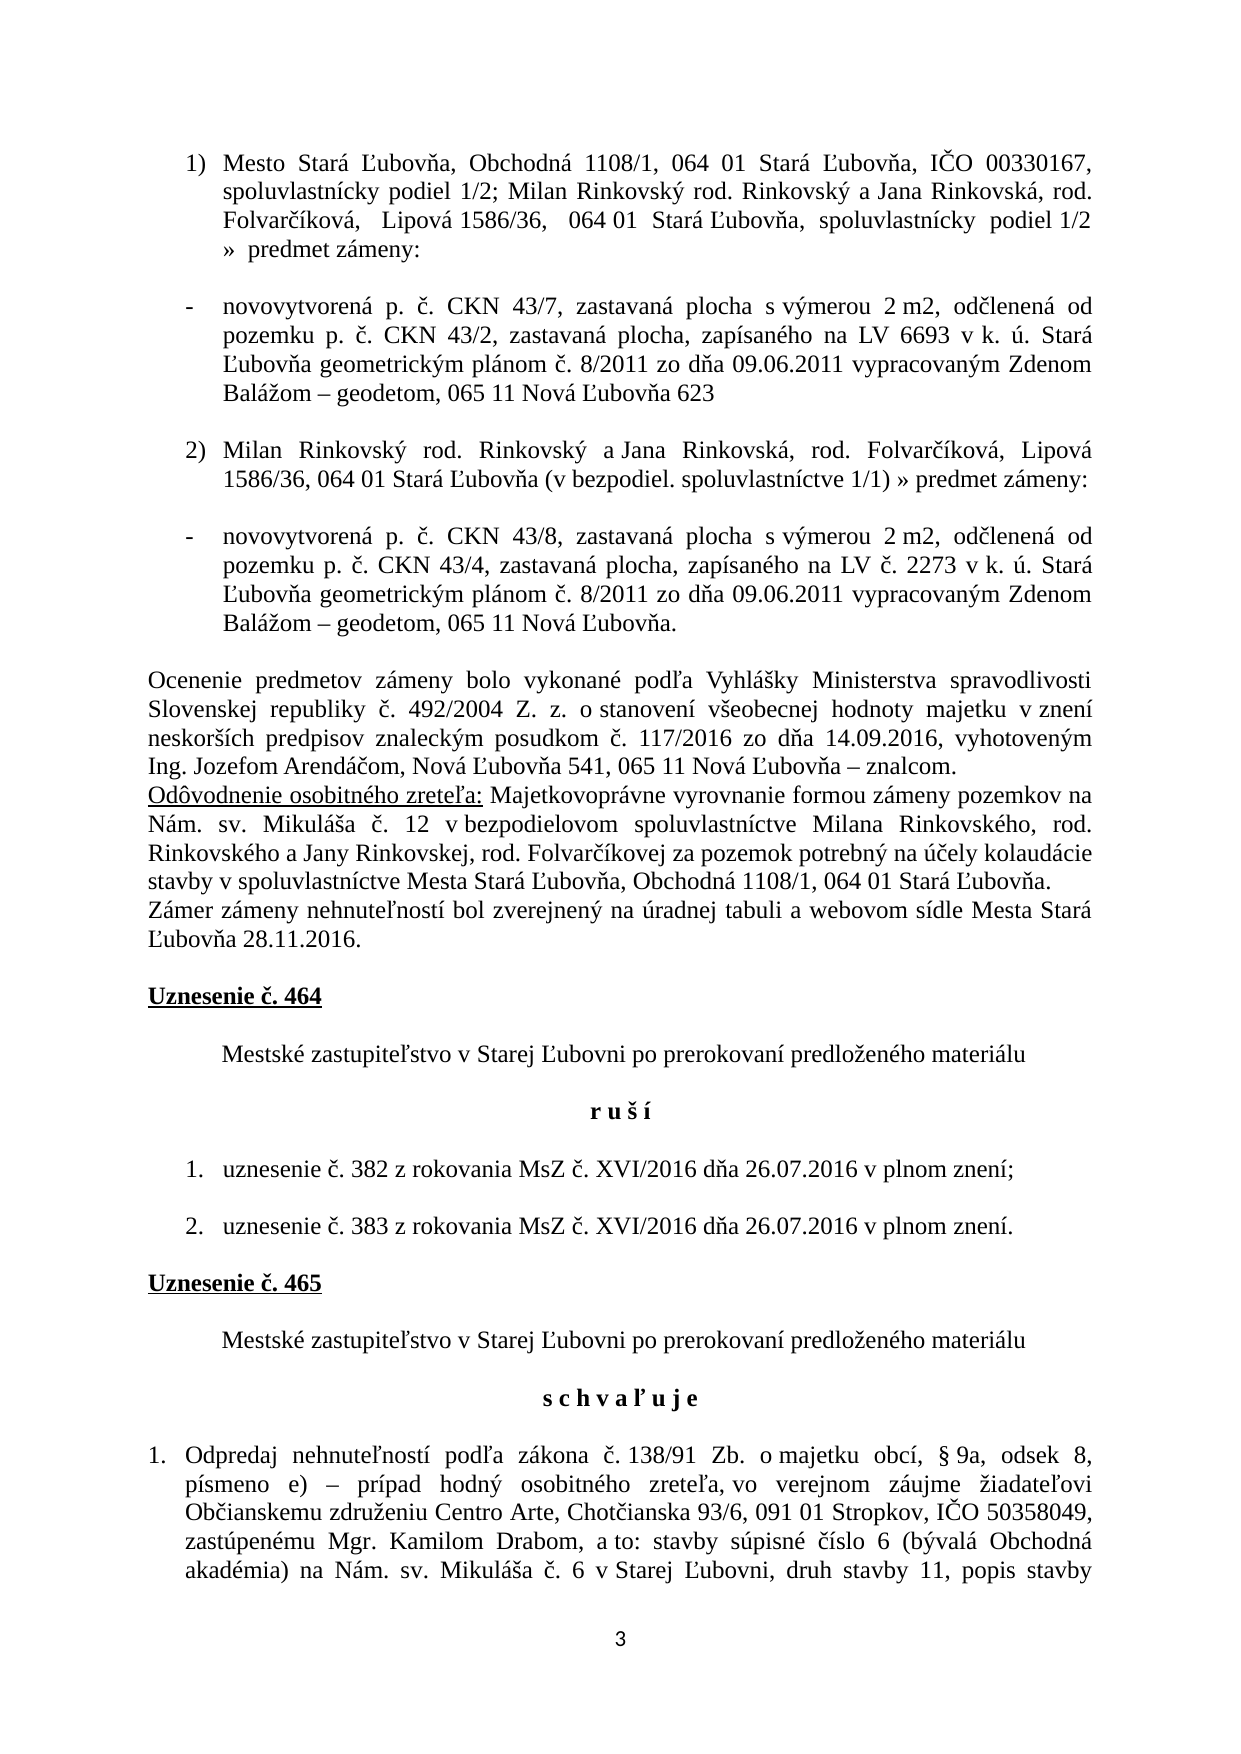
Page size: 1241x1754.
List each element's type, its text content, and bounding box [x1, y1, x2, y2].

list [148, 1440, 1093, 1584]
text s c h v a ľ u j e [148, 1383, 1093, 1412]
text r u š í [148, 1096, 1093, 1125]
text Ocenenie predmetov zámeny bolo vykonané podľa Vyhlášky Ministerstva spravodlivosti Slovenskej republiky č. 492/2004 Z. z. o stanovení všeobecnej hodnoty majetku v znení neskorších predpisov znaleckým posudkom č. 117/2016 zo dňa 14.09.2016, vyhotoveným Ing. Jozefom Arendáčom, Nová Ľubovňa 541, 065 11 Nová Ľubovňa – znalcom. [148, 665, 1093, 780]
text Uznesenie č. 465 [148, 1268, 1093, 1297]
list novovytvorená p. č. CKN 43/7, zastavaná plocha s výmerou 2 m2, odčlenená od pozemku p. č. CKN 43/2, zastavaná plocha, zapísaného na LV 6693 v k. ú. Stará Ľubovňa geometrickým plánom č. 8/2011 zo dňa 09.06.2011 vypracovaným Zdenom Balážom – geodetom, 065 11 Nová Ľubovňa 623 [185, 291, 1093, 406]
list uznesenie č. 382 z rokovania MsZ č. XVI/2016 dňa 26.07.2016 v plnom znení; [185, 1154, 1093, 1183]
list Milan Rinkovský rod. Rinkovský a Jana Rinkovská, rod. Folvarčíková, Lipová 1586/36, 064 01 Stará Ľubovňa (v bezpodiel. spoluvlastníctve 1/1) » predmet zámeny: [185, 435, 1093, 493]
list Mesto Stará Ľubovňa, Obchodná 1108/1, 064 01 Stará Ľubovňa, IČO 00330167, spoluvlastnícky podiel 1/2; Milan Rinkovský rod. Rinkovský a Jana Rinkovská, rod. Folvarčíková, Lipová 1586/36, 064 01 Stará Ľubovňa, spoluvlastnícky podiel 1/2 » predmet zámeny: [185, 148, 1093, 263]
text Zámer zámeny nehnuteľností bol zverejnený na úradnej tabuli a webovom sídle Mesta Stará Ľubovňa 28.11.2016. [148, 895, 1093, 953]
text Mestské zastupiteľstvo v Starej Ľubovni po prerokovaní predloženého materiálu [148, 1326, 1093, 1354]
text Uznesenie č. 464 [148, 981, 1093, 1010]
text Mestské zastupiteľstvo v Starej Ľubovni po prerokovaní predloženého materiálu [148, 1039, 1093, 1068]
list novovytvorená p. č. CKN 43/8, zastavaná plocha s výmerou 2 m2, odčlenená od pozemku p. č. CKN 43/4, zastavaná plocha, zapísaného na LV č. 2273 v k. ú. Stará Ľubovňa geometrickým plánom č. 8/2011 zo dňa 09.06.2011 vypracovaným Zdenom Balážom – geodetom, 065 11 Nová Ľubovňa. [185, 521, 1093, 636]
text Odôvodnenie osobitného zreteľa: Majetkovoprávne vyrovnanie formou zámeny pozemkov na Nám. sv. Mikuláša č. 12 v bezpodielovom spoluvlastníctve Milana Rinkovského, rod. Rinkovského a Jany Rinkovskej, rod. Folvarčíkovej za pozemok potrebný na účely kolaudácie stavby v spoluvlastníctve Mesta Stará Ľubovňa, Obchodná 1108/1, 064 01 Stará Ľubovňa. [148, 780, 1093, 895]
list uznesenie č. 383 z rokovania MsZ č. XVI/2016 dňa 26.07.2016 v plnom znení. [185, 1211, 1093, 1240]
